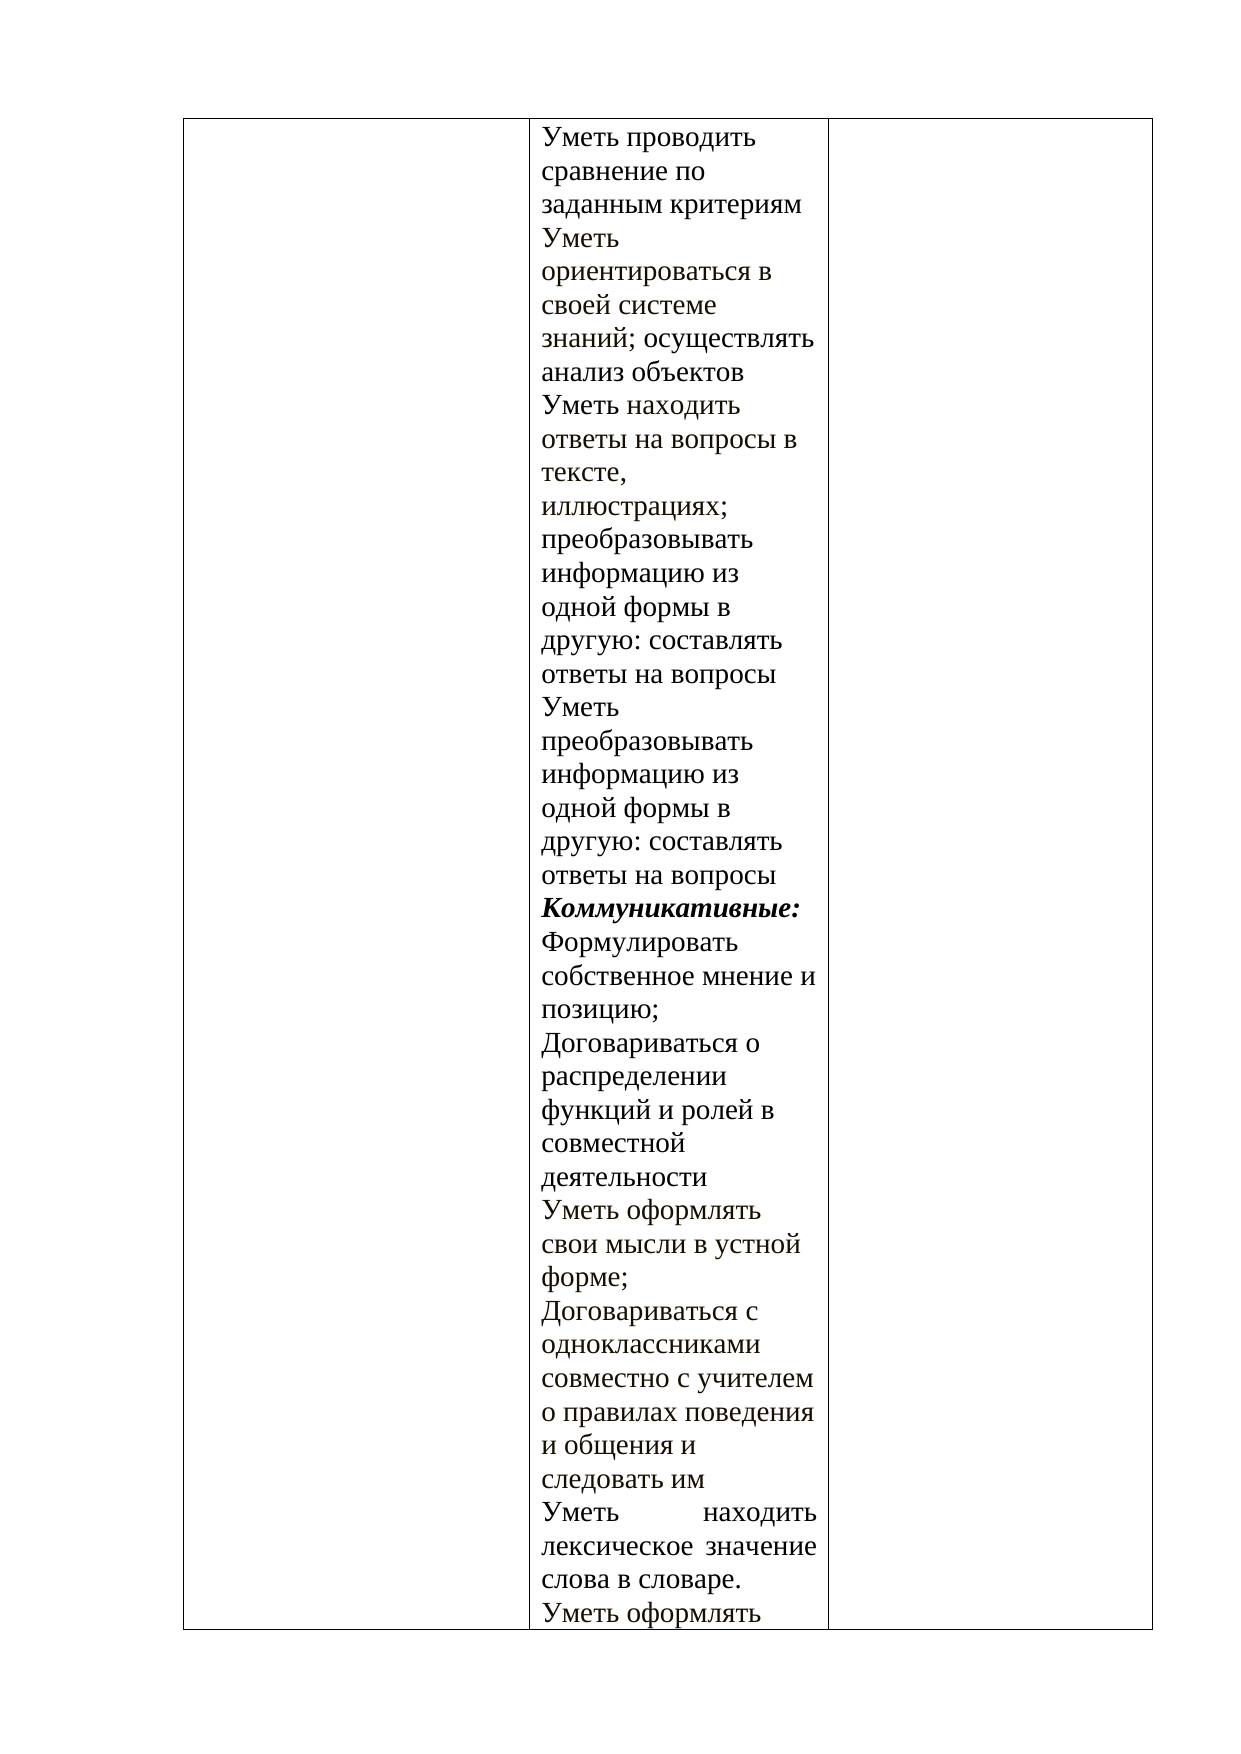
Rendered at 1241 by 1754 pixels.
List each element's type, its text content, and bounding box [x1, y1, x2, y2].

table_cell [829, 119, 1152, 1628]
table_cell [184, 119, 529, 1628]
